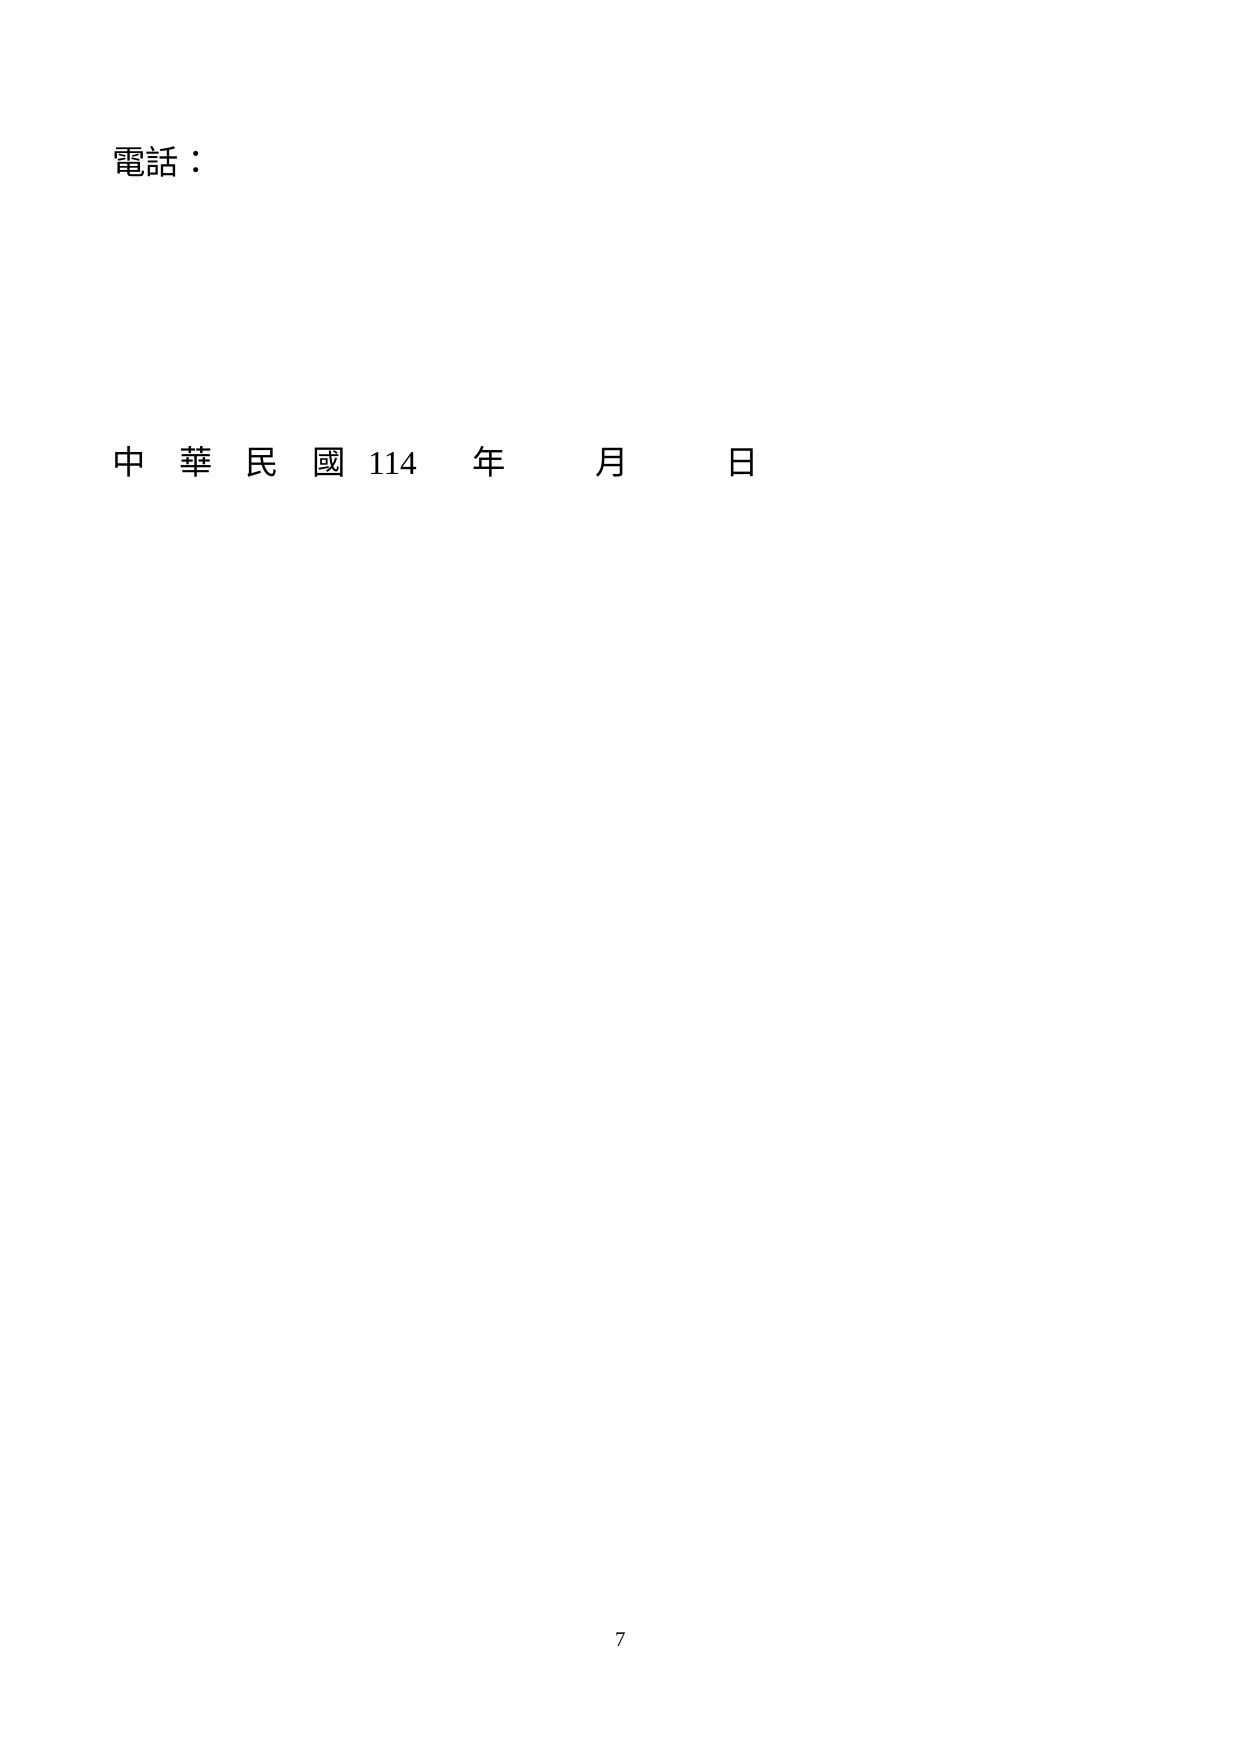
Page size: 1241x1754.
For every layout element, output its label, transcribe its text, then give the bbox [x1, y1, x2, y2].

text 中 華 民 國 114 年 月 日 [112, 422, 1128, 497]
text 電話： [112, 122, 1128, 197]
